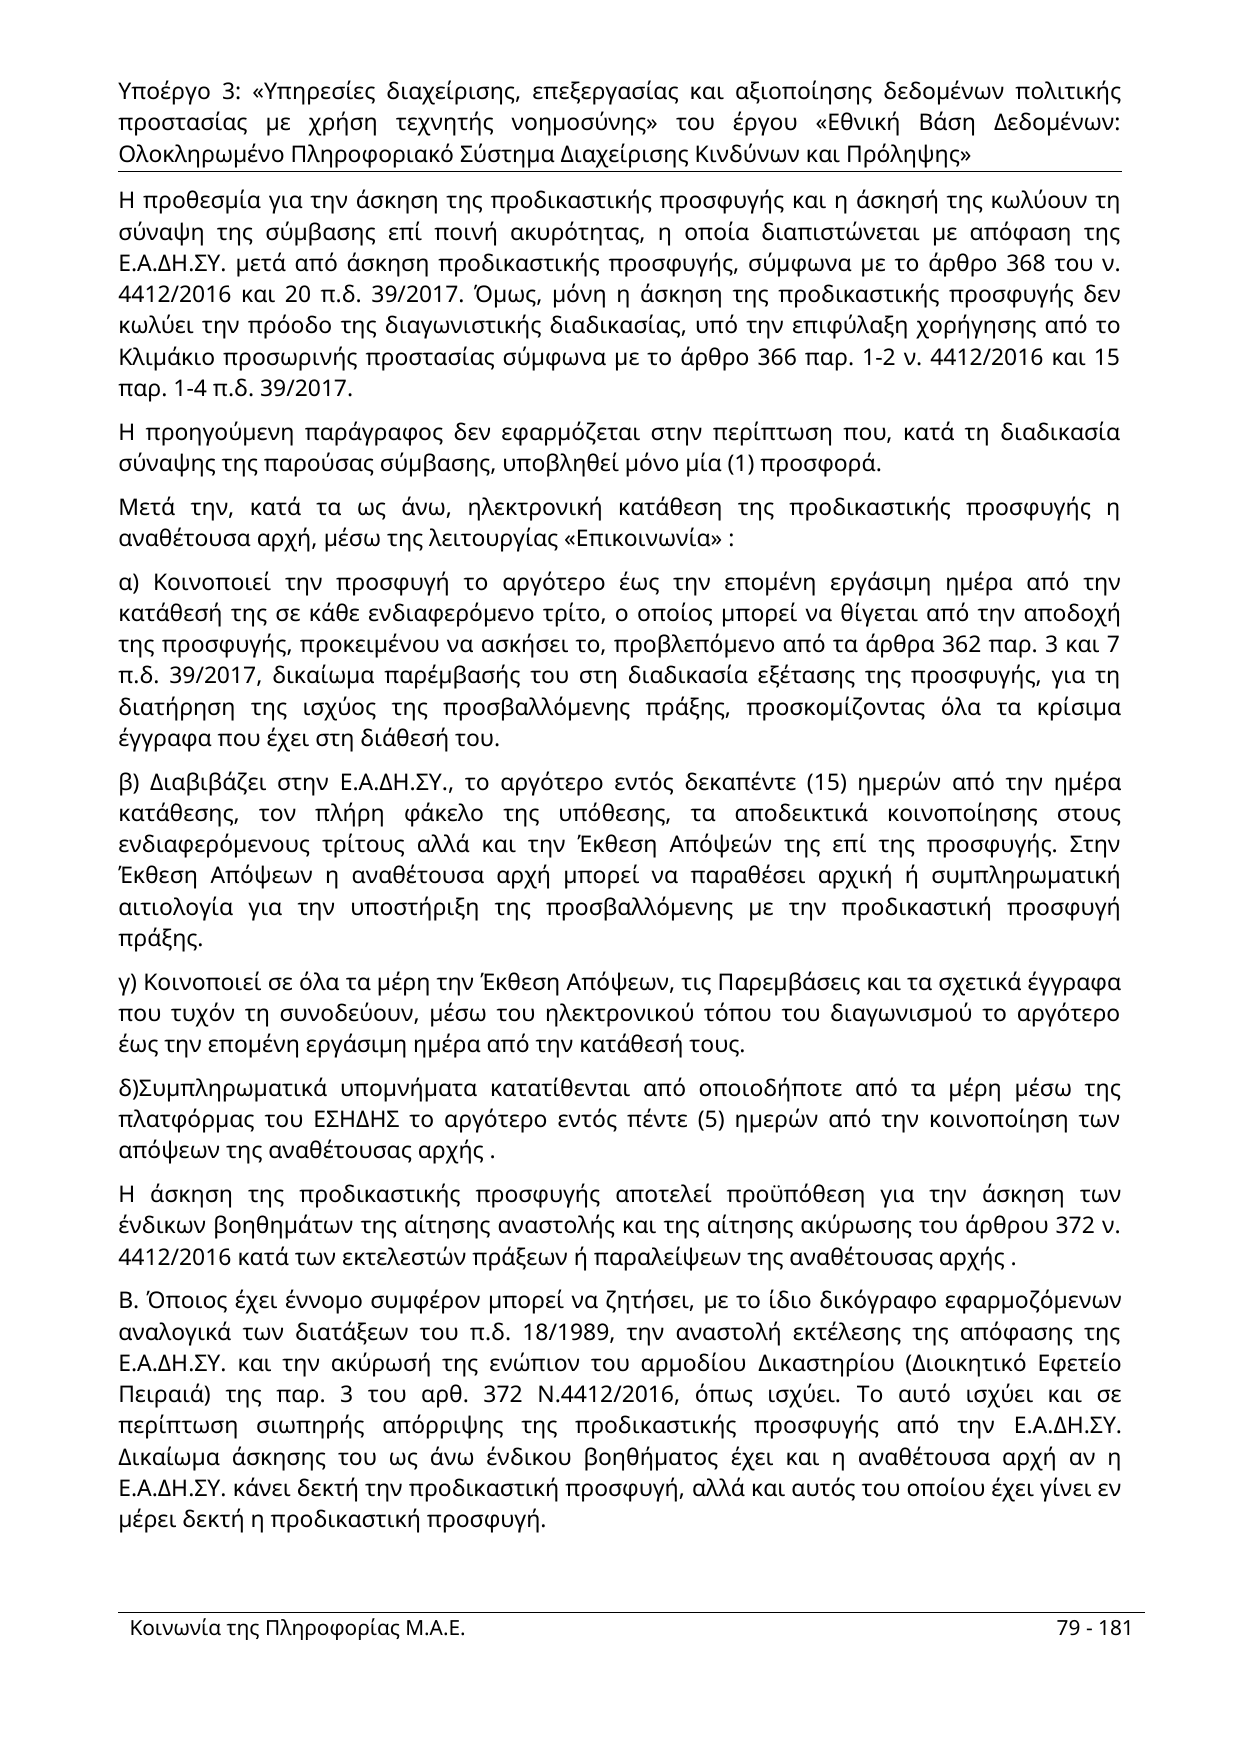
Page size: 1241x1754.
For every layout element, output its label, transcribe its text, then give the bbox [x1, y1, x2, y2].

text Β. Όποιος έχει έννομο συμφέρον μπορεί να ζητήσει, με το ίδιο δικόγραφο εφαρμοζόμενων αναλογικά των διατάξεων του π.δ. 18/1989, την αναστολή εκτέλεσης της απόφασης της Ε.Α.ΔΗ.ΣΥ. και την ακύρωσή της ενώπιον του αρμοδίου Δικαστηρίου (Διοικητικό Εφετείο Πειραιά) της παρ. 3 του αρθ. 372 Ν.4412/2016, όπως ισχύει. Το αυτό ισχύει και σε περίπτωση σιωπηρής απόρριψης της προδικαστικής προσφυγής από την Ε.Α.ΔΗ.ΣΥ. Δικαίωμα άσκησης του ως άνω ένδικου βοηθήματος έχει και η αναθέτουσα αρχή αν η Ε.Α.ΔΗ.ΣΥ. κάνει δεκτή την προδικαστική προσφυγή, αλλά και αυτός του οποίου έχει γίνει εν μέρει δεκτή η προδικαστική προσφυγή. [118, 1284, 1122, 1534]
text γ) Κοινοποιεί σε όλα τα μέρη την Έκθεση Απόψεων, τις Παρεμβάσεις και τα σχετικά έγγραφα που τυχόν τη συνοδεύουν, μέσω του ηλεκτρονικού τόπου του διαγωνισμού το αργότερο έως την επομένη εργάσιμη ημέρα από την κατάθεσή τους. [118, 966, 1122, 1059]
text Η προθεσμία για την άσκηση της προδικαστικής προσφυγής και η άσκησή της κωλύουν τη σύναψη της σύμβασης επί ποινή ακυρότητας, η οποία διαπιστώνεται με απόφαση της Ε.Α.ΔΗ.ΣΥ. μετά από άσκηση προδικαστικής προσφυγής, σύμφωνα με το άρθρο 368 του ν. 4412/2016 και 20 π.δ. 39/2017. Όμως, μόνη η άσκηση της προδικαστικής προσφυγής δεν κωλύει την πρόοδο της διαγωνιστικής διαδικασίας, υπό την επιφύλαξη χορήγησης από το Κλιμάκιο προσωρινής προστασίας σύμφωνα με το άρθρο 366 παρ. 1-2 ν. 4412/2016 και 15 παρ. 1-4 π.δ. 39/2017. [118, 184, 1122, 403]
text Η προηγούμενη παράγραφος δεν εφαρμόζεται στην περίπτωση που, κατά τη διαδικασία σύναψης της παρούσας σύμβασης, υποβληθεί μόνο μία (1) προσφορά. [118, 416, 1122, 478]
text Η άσκηση της προδικαστικής προσφυγής αποτελεί προϋπόθεση για την άσκηση των ένδικων βοηθημάτων της αίτησης αναστολής και της αίτησης ακύρωσης του άρθρου 372 ν. 4412/2016 κατά των εκτελεστών πράξεων ή παραλείψεων της αναθέτουσας αρχής . [118, 1178, 1122, 1272]
text β) Διαβιβάζει στην Ε.Α.ΔΗ.ΣΥ., το αργότερο εντός δεκαπέντε (15) ημερών από την ημέρα κατάθεσης, τον πλήρη φάκελο της υπόθεσης, τα αποδεικτικά κοινοποίησης στους ενδιαφερόμενους τρίτους αλλά και την Έκθεση Απόψεών της επί της προσφυγής. Στην Έκθεση Απόψεων η αναθέτουσα αρχή μπορεί να παραθέσει αρχική ή συμπληρωματική αιτιολογία για την υποστήριξη της προσβαλλόμενης με την προδικαστική προσφυγή πράξης. [118, 766, 1122, 953]
text Μετά την, κατά τα ως άνω, ηλεκτρονική κατάθεση της προδικαστικής προσφυγής η αναθέτουσα αρχή, μέσω της λειτουργίας «Επικοινωνία» : [118, 491, 1122, 553]
text δ)Συμπληρωματικά υπομνήματα κατατίθενται από οποιοδήποτε από τα μέρη μέσω της πλατφόρμας του ΕΣΗΔΗΣ το αργότερο εντός πέντε (5) ημερών από την κοινοποίηση των απόψεων της αναθέτουσας αρχής . [118, 1072, 1122, 1166]
text α) Κοινοποιεί την προσφυγή το αργότερο έως την επομένη εργάσιμη ημέρα από την κατάθεσή της σε κάθε ενδιαφερόμενο τρίτο, ο οποίος μπορεί να θίγεται από την αποδοχή της προσφυγής, προκειμένου να ασκήσει το, προβλεπόμενο από τα άρθρα 362 παρ. 3 και 7 π.δ. 39/2017, δικαίωμα παρέμβασής του στη διαδικασία εξέτασης της προσφυγής, για τη διατήρηση της ισχύος της προσβαλλόμενης πράξης, προσκομίζοντας όλα τα κρίσιμα έγγραφα που έχει στη διάθεσή του. [118, 566, 1122, 753]
